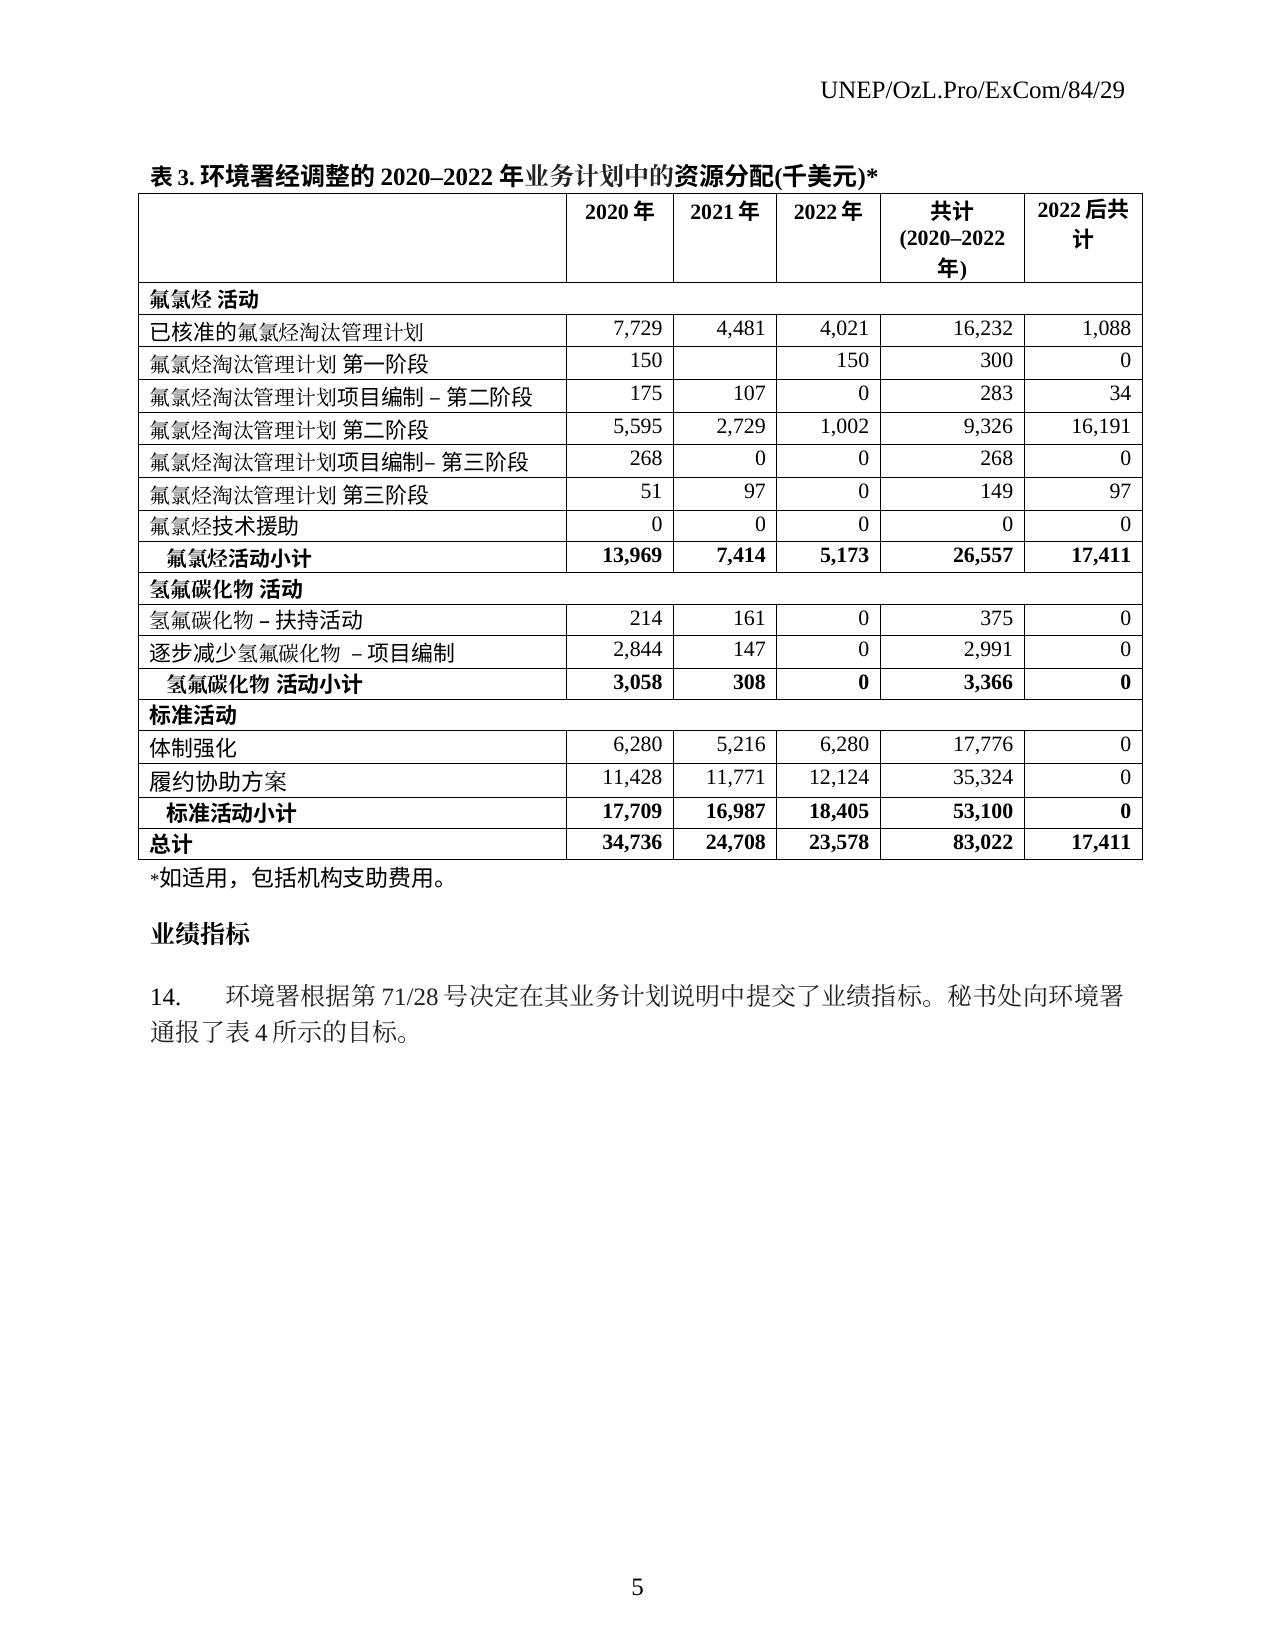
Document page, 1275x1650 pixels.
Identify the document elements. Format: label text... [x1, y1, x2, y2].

table_header 2022年 [777, 194, 880, 282]
table_cell 23,578 [777, 829, 880, 858]
table_cell 4,021 [777, 315, 880, 346]
table_cell 17,411 [1025, 542, 1142, 572]
table_cell 5,595 [567, 413, 673, 444]
table_cell 12,124 [777, 764, 880, 797]
table_cell 150 [567, 347, 673, 379]
table_cell 149 [881, 478, 1024, 510]
table_cell 0 [777, 445, 880, 477]
table_cell 107 [674, 380, 776, 412]
table_cell 17,776 [881, 731, 1024, 763]
table_cell 已核准的氟氯烃淘汰管理计划 [139, 315, 566, 346]
table_cell 氢氟碳化物 – 扶持活动 [139, 605, 566, 635]
table_cell 7,414 [674, 542, 776, 572]
table_cell 13,969 [567, 542, 673, 572]
table_cell 0 [777, 605, 880, 635]
table_cell 标准活动小计 [139, 798, 566, 828]
table_cell 0 [1025, 731, 1142, 763]
table_cell 氟氯烃技术援助 [139, 511, 566, 541]
table_cell 35,324 [881, 764, 1024, 797]
table_cell 0 [1025, 798, 1142, 828]
table_cell 5,173 [777, 542, 880, 572]
table_cell 83,022 [881, 829, 1024, 858]
table_cell 214 [567, 605, 673, 635]
table_cell 总计 [139, 829, 566, 858]
text *如适用，包括机构支助费用。 [150, 860, 1125, 893]
table_cell 2,729 [674, 413, 776, 444]
table_cell 履约协助方案 [139, 764, 566, 797]
table_cell 283 [881, 380, 1024, 412]
table_header 2020年 [567, 194, 673, 282]
table_cell 97 [1025, 478, 1142, 510]
table_cell 0 [674, 445, 776, 477]
table_cell 0 [674, 511, 776, 541]
table_cell 0 [1025, 764, 1142, 797]
table_cell 0 [777, 669, 880, 699]
table_cell 氢氟碳化物 活动小计 [139, 669, 566, 699]
table_cell 0 [1025, 445, 1142, 477]
table_cell 3,058 [567, 669, 673, 699]
table_cell 体制强化 [139, 731, 566, 763]
table_cell 308 [674, 669, 776, 699]
table_cell 268 [567, 445, 673, 477]
table_cell 97 [674, 478, 776, 510]
table_cell 0 [777, 511, 880, 541]
table_cell 2,991 [881, 636, 1024, 668]
table_cell 34,736 [567, 829, 673, 858]
table_header 2022后共计 [1025, 194, 1142, 282]
table_cell 4,481 [674, 315, 776, 346]
table_cell 3,366 [881, 669, 1024, 699]
table_cell 375 [881, 605, 1024, 635]
table_cell 34 [1025, 380, 1142, 412]
table_header 2021年 [674, 194, 776, 282]
table_cell 氟氯烃淘汰管理计划 第一阶段 [139, 347, 566, 379]
table_cell 17,411 [1025, 829, 1142, 858]
table_cell 0 [777, 636, 880, 668]
table_cell 氟氯烃活动小计 [139, 542, 566, 572]
table_cell 氢氟碳化物 活动 [139, 573, 1142, 604]
table_cell 268 [881, 445, 1024, 477]
table_cell 0 [567, 511, 673, 541]
table_cell 氟氯烃淘汰管理计划 第三阶段 [139, 478, 566, 510]
table_cell 18,405 [777, 798, 880, 828]
table_cell 0 [1025, 669, 1142, 699]
table_cell 150 [777, 347, 880, 379]
table_cell 0 [1025, 511, 1142, 541]
table_cell 11,428 [567, 764, 673, 797]
table_cell 26,557 [881, 542, 1024, 572]
subtitle 环境署根据第71/28号决定在其业务计划说明中提交了业绩指标。秘书处向环境署通报了表4所示的目标。 [150, 977, 1125, 1048]
table_cell 17,709 [567, 798, 673, 828]
table_cell 氟氯烃 活动 [139, 283, 1142, 313]
table_cell 53,100 [881, 798, 1024, 828]
table_cell 16,191 [1025, 413, 1142, 444]
table_cell 逐步减少氢氟碳化物 – 项目编制 [139, 636, 566, 668]
table_cell 11,771 [674, 764, 776, 797]
table_cell [674, 347, 776, 379]
table_cell 7,729 [567, 315, 673, 346]
table_cell 0 [1025, 347, 1142, 379]
table_cell 0 [881, 511, 1024, 541]
table_header [139, 194, 566, 282]
table_cell 标准活动 [139, 700, 1142, 730]
table_cell 9,326 [881, 413, 1024, 444]
table_cell 0 [777, 478, 880, 510]
table_cell 175 [567, 380, 673, 412]
text 业绩指标 [150, 914, 1125, 950]
table_cell 161 [674, 605, 776, 635]
table_cell 1,002 [777, 413, 880, 444]
table_cell 0 [1025, 636, 1142, 668]
table_cell 0 [777, 380, 880, 412]
table_cell 24,708 [674, 829, 776, 858]
table_cell 6,280 [567, 731, 673, 763]
table_cell 147 [674, 636, 776, 668]
table_cell 16,987 [674, 798, 776, 828]
table_cell 300 [881, 347, 1024, 379]
table_cell 1,088 [1025, 315, 1142, 346]
subtitle 表3. 环境署经调整的2020–2022 年业务计划中的资源分配(千美元)* [150, 156, 1125, 193]
table_cell 51 [567, 478, 673, 510]
table_cell 5,216 [674, 731, 776, 763]
table_header 共计 (2020–2022年) [881, 194, 1024, 282]
table_cell 氟氯烃淘汰管理计划 第二阶段 [139, 413, 566, 444]
table_cell 0 [1025, 605, 1142, 635]
table_cell 氟氯烃淘汰管理计划项目编制– 第三阶段 [139, 445, 566, 477]
table_cell 16,232 [881, 315, 1024, 346]
table_cell 氟氯烃淘汰管理计划项目编制 – 第二阶段 [139, 380, 566, 412]
table_cell 6,280 [777, 731, 880, 763]
table_cell 2,844 [567, 636, 673, 668]
